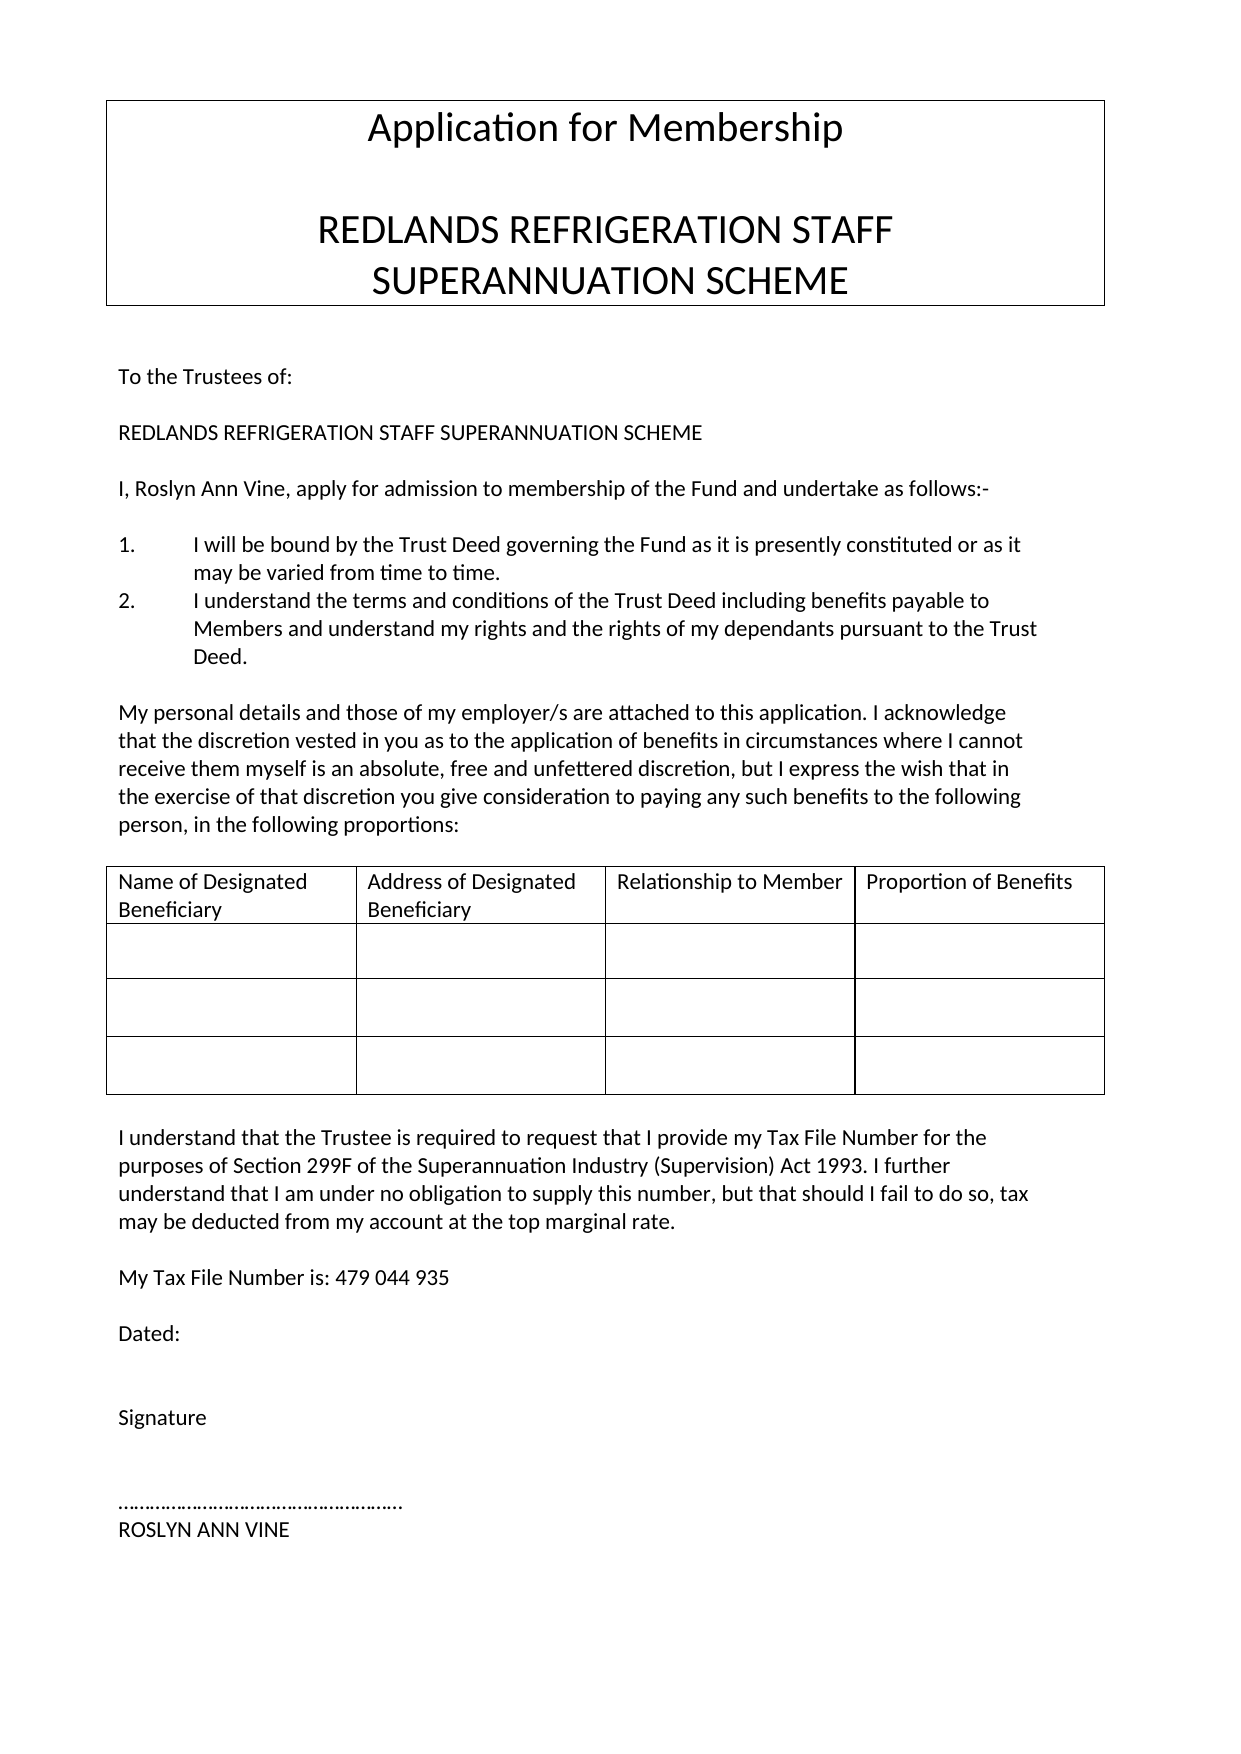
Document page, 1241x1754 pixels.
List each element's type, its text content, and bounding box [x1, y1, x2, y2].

text ROSLYN ANN VINE [118, 1515, 1122, 1543]
table_header Proportion of Benefits [856, 867, 1104, 923]
text that the discretion vested in you as to the application of benefits in circumstances where I cannot [118, 726, 1122, 754]
text may be deducted from my account at the top marginal rate. [118, 1207, 1122, 1235]
table_header Application for Membership REDLANDS REFRIGERATION STAFF SUPERANNUATION SCHEME [107, 101, 1104, 305]
text I understand that the Trustee is required to request that I provide my Tax File Number for the [118, 1123, 1122, 1151]
text 2. I understand the terms and conditions of the Trust Deed including benefits payable to [118, 586, 1122, 614]
text purposes of Section 299F of the Superannuation Industry (Supervision) Act 1993. I further [118, 1151, 1122, 1179]
table_cell [856, 924, 1104, 978]
table_cell [856, 979, 1104, 1036]
table_cell [856, 1037, 1104, 1094]
text ……………………………………………… [118, 1487, 1122, 1515]
table_header Name of Designated Beneficiary [107, 867, 356, 923]
text My Tax File Number is: 479 044 935 [118, 1263, 1122, 1291]
text Deed. [118, 642, 1122, 670]
text the exercise of that discretion you give consideration to paying any such benefits to the following [118, 782, 1122, 810]
text Dated: [118, 1319, 1122, 1347]
text 1. I will be bound by the Trust Deed governing the Fund as it is presently constituted or as it [118, 530, 1122, 558]
text Signature [118, 1403, 1122, 1431]
text understand that I am under no obligation to supply this number, but that should I fail to do so, tax [118, 1179, 1122, 1207]
table_cell [107, 979, 356, 1036]
table_cell [606, 979, 854, 1036]
text receive them myself is an absolute, free and unfettered discretion, but I express the wish that in [118, 754, 1122, 782]
text To the Trustees of: [118, 362, 1122, 390]
text I, Roslyn Ann Vine, apply for admission to membership of the Fund and undertake as follows:- [118, 474, 1122, 502]
text person, in the following proportions: [118, 810, 1122, 838]
table_cell [357, 1037, 605, 1094]
text REDLANDS REFRIGERATION STAFF SUPERANNUATION SCHEME [118, 418, 1122, 446]
text may be varied from time to time. [118, 558, 1122, 586]
table_cell [606, 924, 854, 978]
table_cell [357, 979, 605, 1036]
text My personal details and those of my employer/s are attached to this application. I acknowledge [118, 698, 1122, 726]
table_cell [357, 924, 605, 978]
table_cell [107, 924, 356, 978]
table_header Relationship to Member [606, 867, 854, 923]
table_header Address of Designated Beneficiary [357, 867, 605, 923]
table_cell [107, 1037, 356, 1094]
text Members and understand my rights and the rights of my dependants pursuant to the Trust [118, 614, 1122, 642]
table_cell [606, 1037, 854, 1094]
